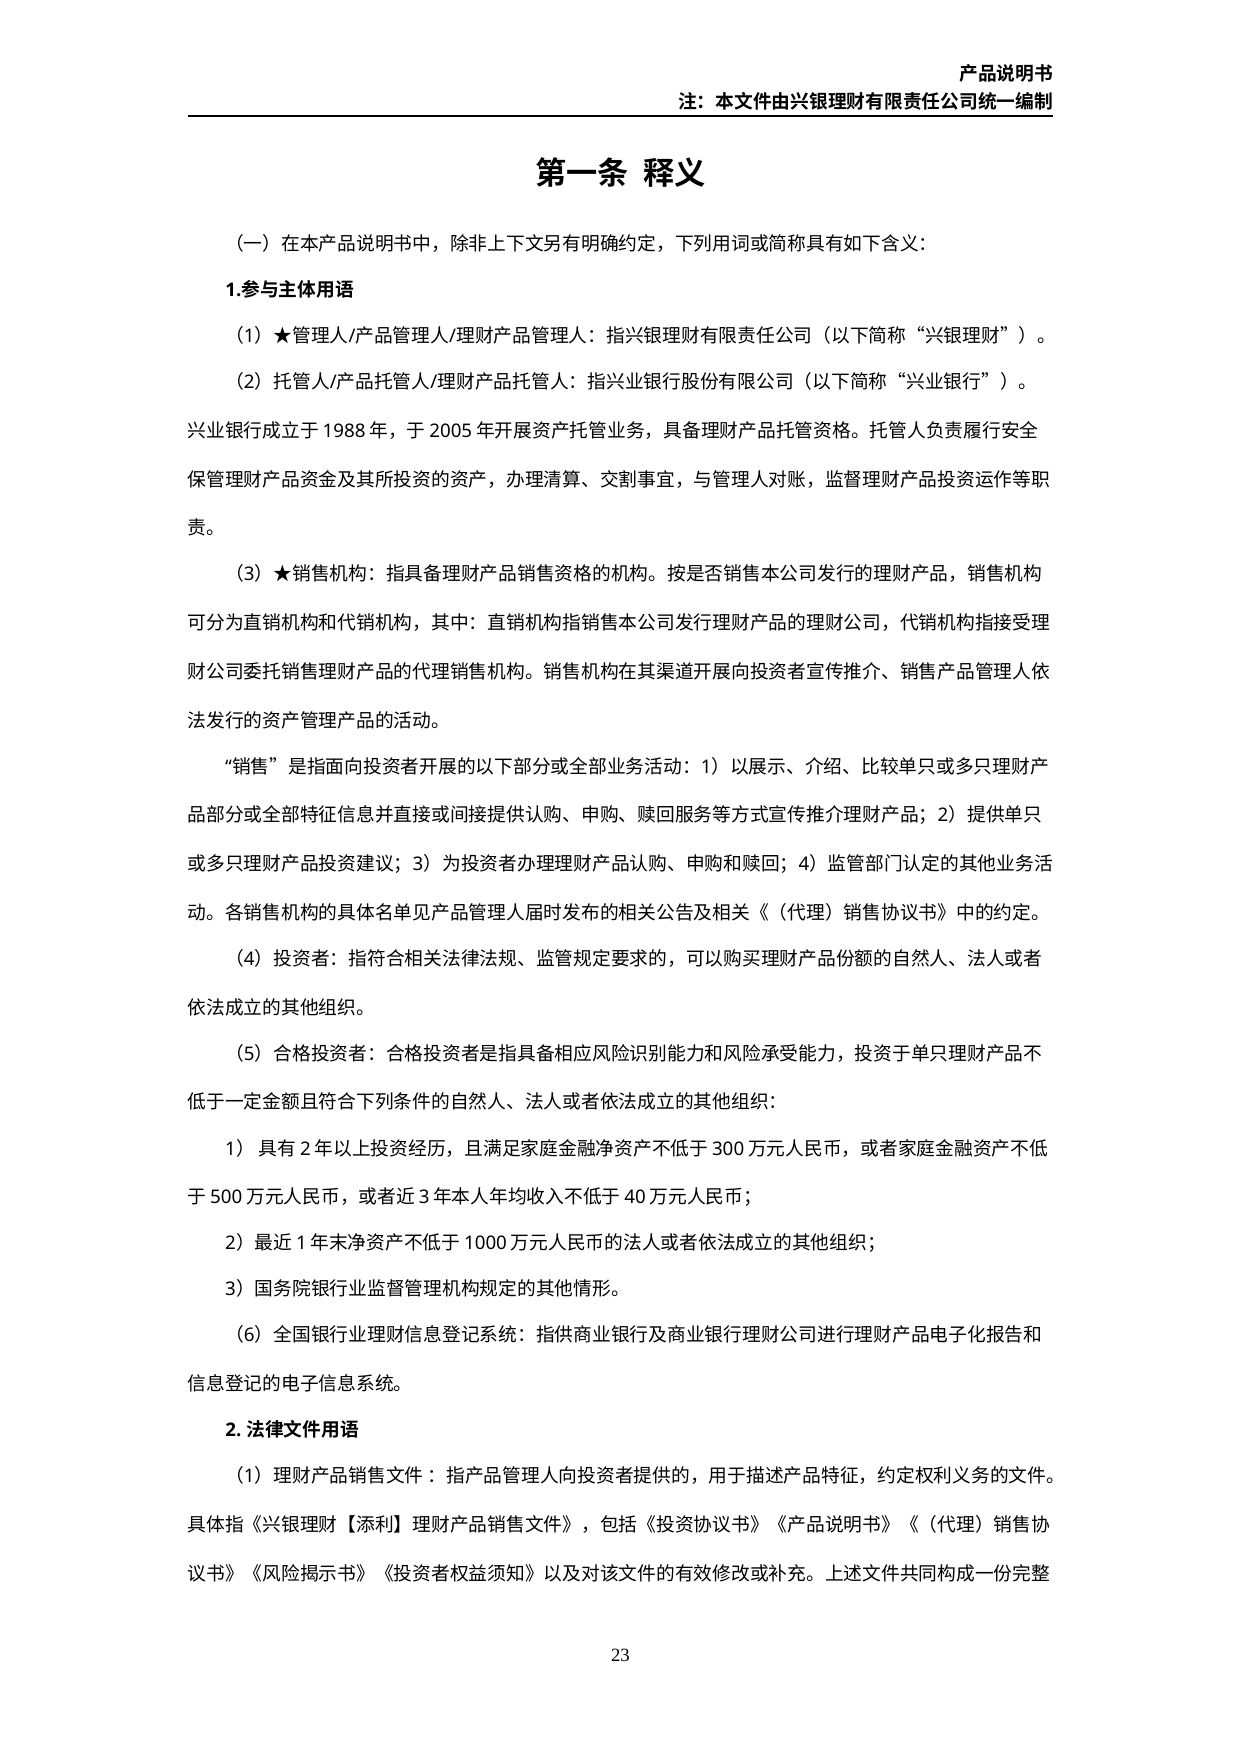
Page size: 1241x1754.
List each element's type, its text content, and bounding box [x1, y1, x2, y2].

text （2）托管人/产品托管人/理财产品托管人：指兴业银行股份有限公司（以下简称“兴业银行”）。兴业银行成立于1988年，于2005年开展资产托管业务，具备理财产品托管资格。托管人负责履行安全保管理财产品资金及其所投资的资产，办理清算、交割事宜，与管理人对账，监督理财产品投资运作等职责。 [187, 364, 1053, 543]
text （1）★管理人/产品管理人/理财产品管理人：指兴银理财有限责任公司（以下简称“兴银理财”）。 [187, 318, 1053, 351]
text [187, 1458, 1053, 1588]
subtitle 第一条 释义 [187, 138, 1053, 203]
text （3）★销售机构：指具备理财产品销售资格的机构。按是否销售本公司发行的理财产品，销售机构可分为直销机构和代销机构，其中：直销机构指销售本公司发行理财产品的理财公司，代销机构指接受理财公司委托销售理财产品的代理销售机构。销售机构在其渠道开展向投资者宣传推介、销售产品管理人依法发行的资产管理产品的活动。 [187, 556, 1053, 735]
text （6）全国银行业理财信息登记系统：指供商业银行及商业银行理财公司进行理财产品电子化报告和信息登记的电子信息系统。 [187, 1317, 1053, 1399]
text 1） 具有2年以上投资经历，且满足家庭金融净资产不低于300万元人民币，或者家庭金融资产不低于500万元人民币，或者近3年本人年均收入不低于40万元人民币； [187, 1131, 1053, 1212]
text 2. 法律文件用语 [187, 1412, 1053, 1445]
text （一）在本产品说明书中，除非上下文另有明确约定，下列用词或简称具有如下含义： [187, 226, 1053, 258]
text （4）投资者：指符合相关法律法规、监管规定要求的，可以购买理财产品份额的自然人、法人或者依法成立的其他组织。 [187, 941, 1053, 1022]
text （5）合格投资者：合格投资者是指具备相应风险识别能力和风险承受能力，投资于单只理财产品不低于一定金额且符合下列条件的自然人、法人或者依法成立的其他组织： [187, 1036, 1053, 1117]
text 1.参与主体用语 [187, 272, 1053, 304]
text 3）国务院银行业监督管理机构规定的其他情形。 [187, 1271, 1053, 1304]
text 2）最近1年末净资产不低于1000万元人民币的法人或者依法成立的其他组织； [187, 1225, 1053, 1258]
text “销售”是指面向投资者开展的以下部分或全部业务活动：1）以展示、介绍、比较单只或多只理财产品部分或全部特征信息并直接或间接提供认购、申购、赎回服务等方式宣传推介理财产品；2）提供单只或多只理财产品投资建议；3）为投资者办理理财产品认购、申购和赎回；4）监管部门认定的其他业务活动。各销售机构的具体名单见产品管理人届时发布的相关公告及相关《（代理）销售协议书》中的约定。 [187, 749, 1053, 927]
